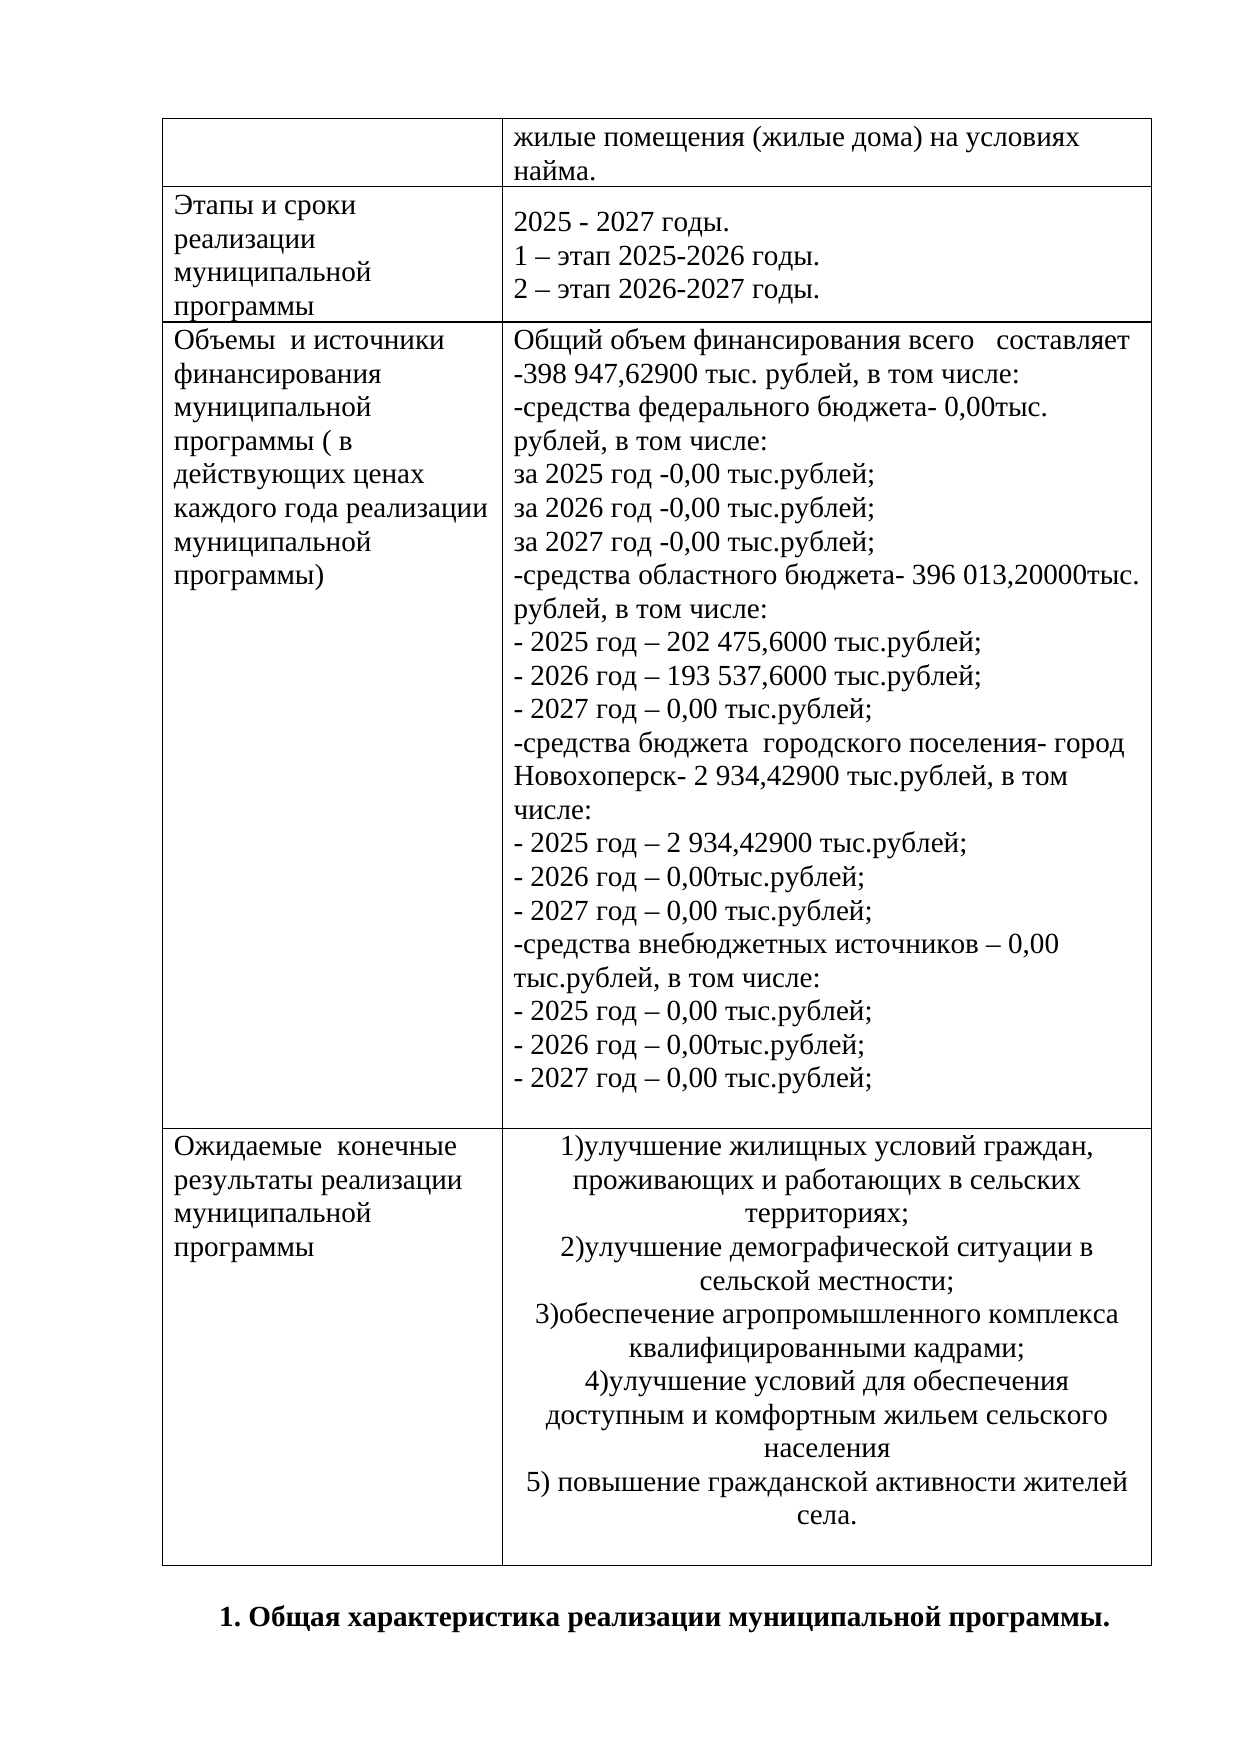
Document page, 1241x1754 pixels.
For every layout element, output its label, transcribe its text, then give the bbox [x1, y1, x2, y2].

table_cell Этапы и сроки реализации муниципальной программы [163, 187, 502, 321]
table_cell Объемы и источники финансирования муниципальной программы ( в действующих ценах каждого года реализации муниципальной программы) [163, 323, 502, 1127]
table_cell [163, 119, 502, 186]
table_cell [503, 119, 1151, 186]
text 1. Общая характеристика реализации муниципальной программы. [177, 1599, 1152, 1633]
table_cell Ожидаемые конечные результаты реализации муниципальной программы [163, 1129, 502, 1564]
table_cell 1)улучшение жилищных условий граждан, проживающих и работающих в сельских территориях; 2)улучшение демографической ситуации в сельской местности; 3)обеспечение агропромышленного комплекса квалифицированными кадрами; 4)улучшение условий для обеспечения доступным и комфортным жильем сельского населения 5) повышение гражданской активности жителей села. [503, 1129, 1151, 1564]
table_cell 2025 - 2027 годы. 1 – этап 2025-2026 годы. 2 – этап 2026-2027 годы. [503, 187, 1151, 321]
table_cell Общий объем финансирования всего составляет -398 947,62900 тыс. рублей, в том числе: -средства федерального бюджета- 0,00тыс. рублей, в том числе: за 2025 год -0,00 тыс.рублей; за 2026 год -0,00 тыс.рублей; за 2027 год -0,00 тыс.рублей; -средства областного бюджета- 396 013,20000тыс. рублей, в том числе: - 2025 год – 202 475,6000 тыс.рублей; - 2026 год – 193 537,6000 тыс.рублей; - 2027 год – 0,00 тыс.рублей; -средства бюджета городского поселения- город Новохоперск- 2 934,42900 тыс.рублей, в том числе: - 2025 год – 2 934,42900 тыс.рублей; - 2026 год – 0,00тыс.рублей; - 2027 год – 0,00 тыс.рублей; -средства внебюджетных источников – 0,00 тыс.рублей, в том числе: - 2025 год – 0,00 тыс.рублей; - 2026 год – 0,00тыс.рублей; - 2027 год – 0,00 тыс.рублей; [503, 323, 1151, 1127]
